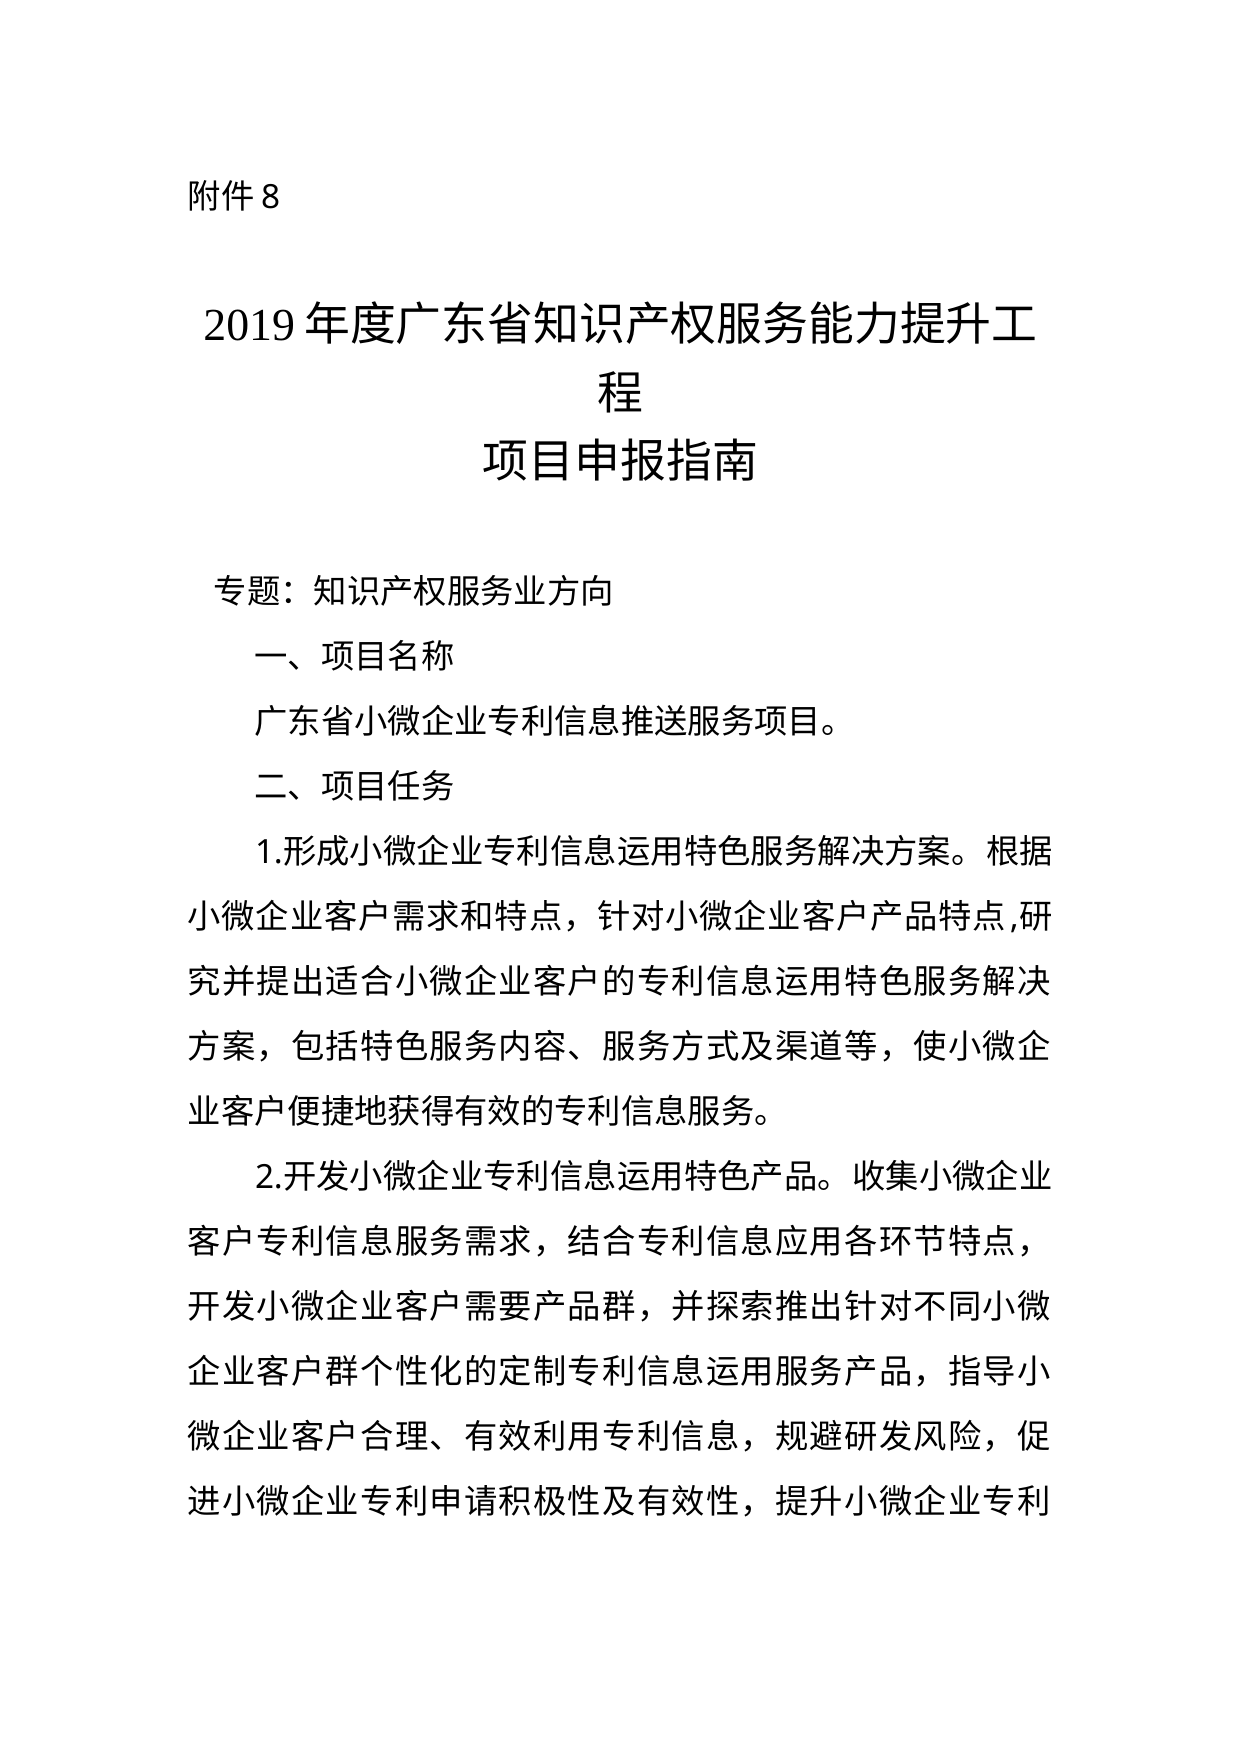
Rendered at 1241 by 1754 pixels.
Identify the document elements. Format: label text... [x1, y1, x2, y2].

text 一、项目名称 [187, 622, 1053, 687]
text 1.形成小微企业专利信息运用特色服务解决方案。根据小微企业客户需求和特点，针对小微企业客户产品特点,研究并提出适合小微企业客户的专利信息运用特色服务解决方案，包括特色服务内容、服务方式及渠道等，使小微企业客户便捷地获得有效的专利信息服务。 [187, 817, 1053, 1142]
text 附件8 [187, 162, 1053, 227]
text 二、项目任务 [187, 752, 1053, 817]
text 专题：知识产权服务业方向 [187, 557, 1053, 622]
text 项目申报指南 [187, 423, 1053, 492]
text 广东省小微企业专利信息推送服务项目。 [187, 687, 1053, 752]
text 2019年度广东省知识产权服务能力提升工程 [187, 285, 1053, 423]
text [187, 1142, 1053, 1532]
